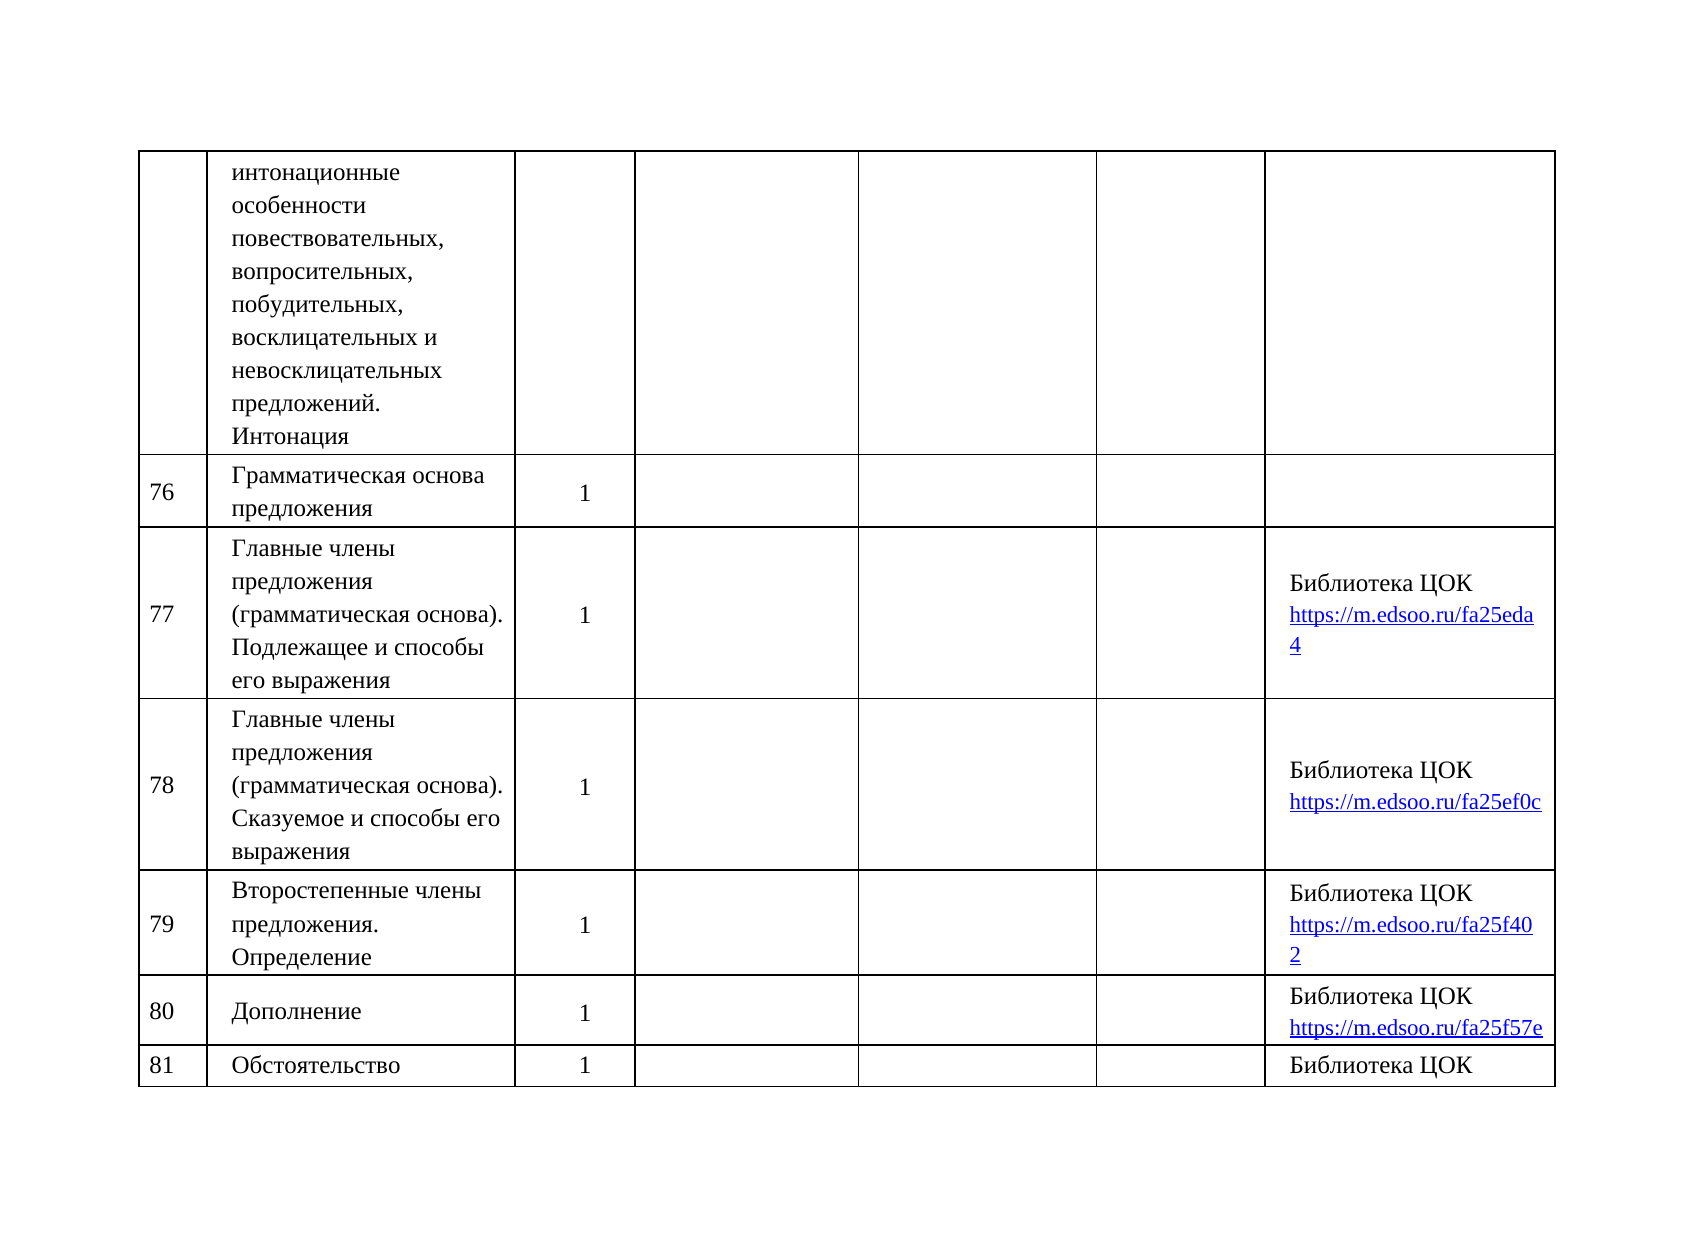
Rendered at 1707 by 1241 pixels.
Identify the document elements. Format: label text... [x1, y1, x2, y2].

table_cell [636, 455, 858, 526]
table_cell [1266, 1046, 1554, 1086]
table_cell Библиотека ЦОК https://m.edsoo.ru/fa25f57e [1266, 976, 1554, 1044]
table_cell [859, 699, 1096, 869]
table_cell [1097, 1046, 1264, 1086]
table_cell Дополнение [208, 976, 514, 1044]
table_cell [636, 152, 858, 453]
table_cell [1097, 871, 1264, 974]
table_cell 1 [516, 699, 634, 869]
table_cell [859, 976, 1096, 1044]
table_cell 77 [140, 528, 206, 697]
table_cell [1097, 528, 1264, 697]
table_cell Обстоятельство [208, 1046, 514, 1086]
table_cell [1266, 152, 1554, 453]
table_cell [636, 528, 858, 697]
table_cell [636, 1046, 858, 1086]
table_cell [859, 152, 1096, 453]
table_cell Главные члены предложения (грамматическая основа). Подлежащее и способы его выражения [208, 528, 514, 697]
table_cell 1 [516, 871, 634, 974]
table_cell [859, 1046, 1096, 1086]
table_cell 1 [516, 976, 634, 1044]
table_cell Библиотека ЦОК https://m.edsoo.ru/fa25f402 [1266, 871, 1554, 974]
table_cell 75 [140, 152, 206, 453]
table_cell Второстепенные члены предложения. Определение [208, 871, 514, 974]
table_cell Грамматическая основа предложения [208, 455, 514, 526]
table_cell [1097, 455, 1264, 526]
table_cell 1 [516, 152, 634, 453]
table_cell 1 [516, 455, 634, 526]
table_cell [208, 152, 514, 453]
table_cell 79 [140, 871, 206, 974]
table_cell 76 [140, 455, 206, 526]
table_cell [636, 871, 858, 974]
table_cell [636, 699, 858, 869]
table_cell Главные члены предложения (грамматическая основа). Сказуемое и способы его выражения [208, 699, 514, 869]
table_cell [1097, 976, 1264, 1044]
table_cell [1097, 152, 1264, 453]
table_cell 1 [516, 528, 634, 697]
table_cell [636, 976, 858, 1044]
table_cell [859, 455, 1096, 526]
table_cell Библиотека ЦОК https://m.edsoo.ru/fa25ef0c [1266, 699, 1554, 869]
table_cell Библиотека ЦОК https://m.edsoo.ru/fa25eda4 [1266, 528, 1554, 697]
table_cell 1 [516, 1046, 634, 1086]
table_cell 80 [140, 976, 206, 1044]
table_cell [1266, 455, 1554, 526]
table_cell 78 [140, 699, 206, 869]
table_cell [859, 871, 1096, 974]
table_cell [1097, 699, 1264, 869]
table_cell [859, 528, 1096, 697]
table_cell 81 [140, 1046, 206, 1086]
